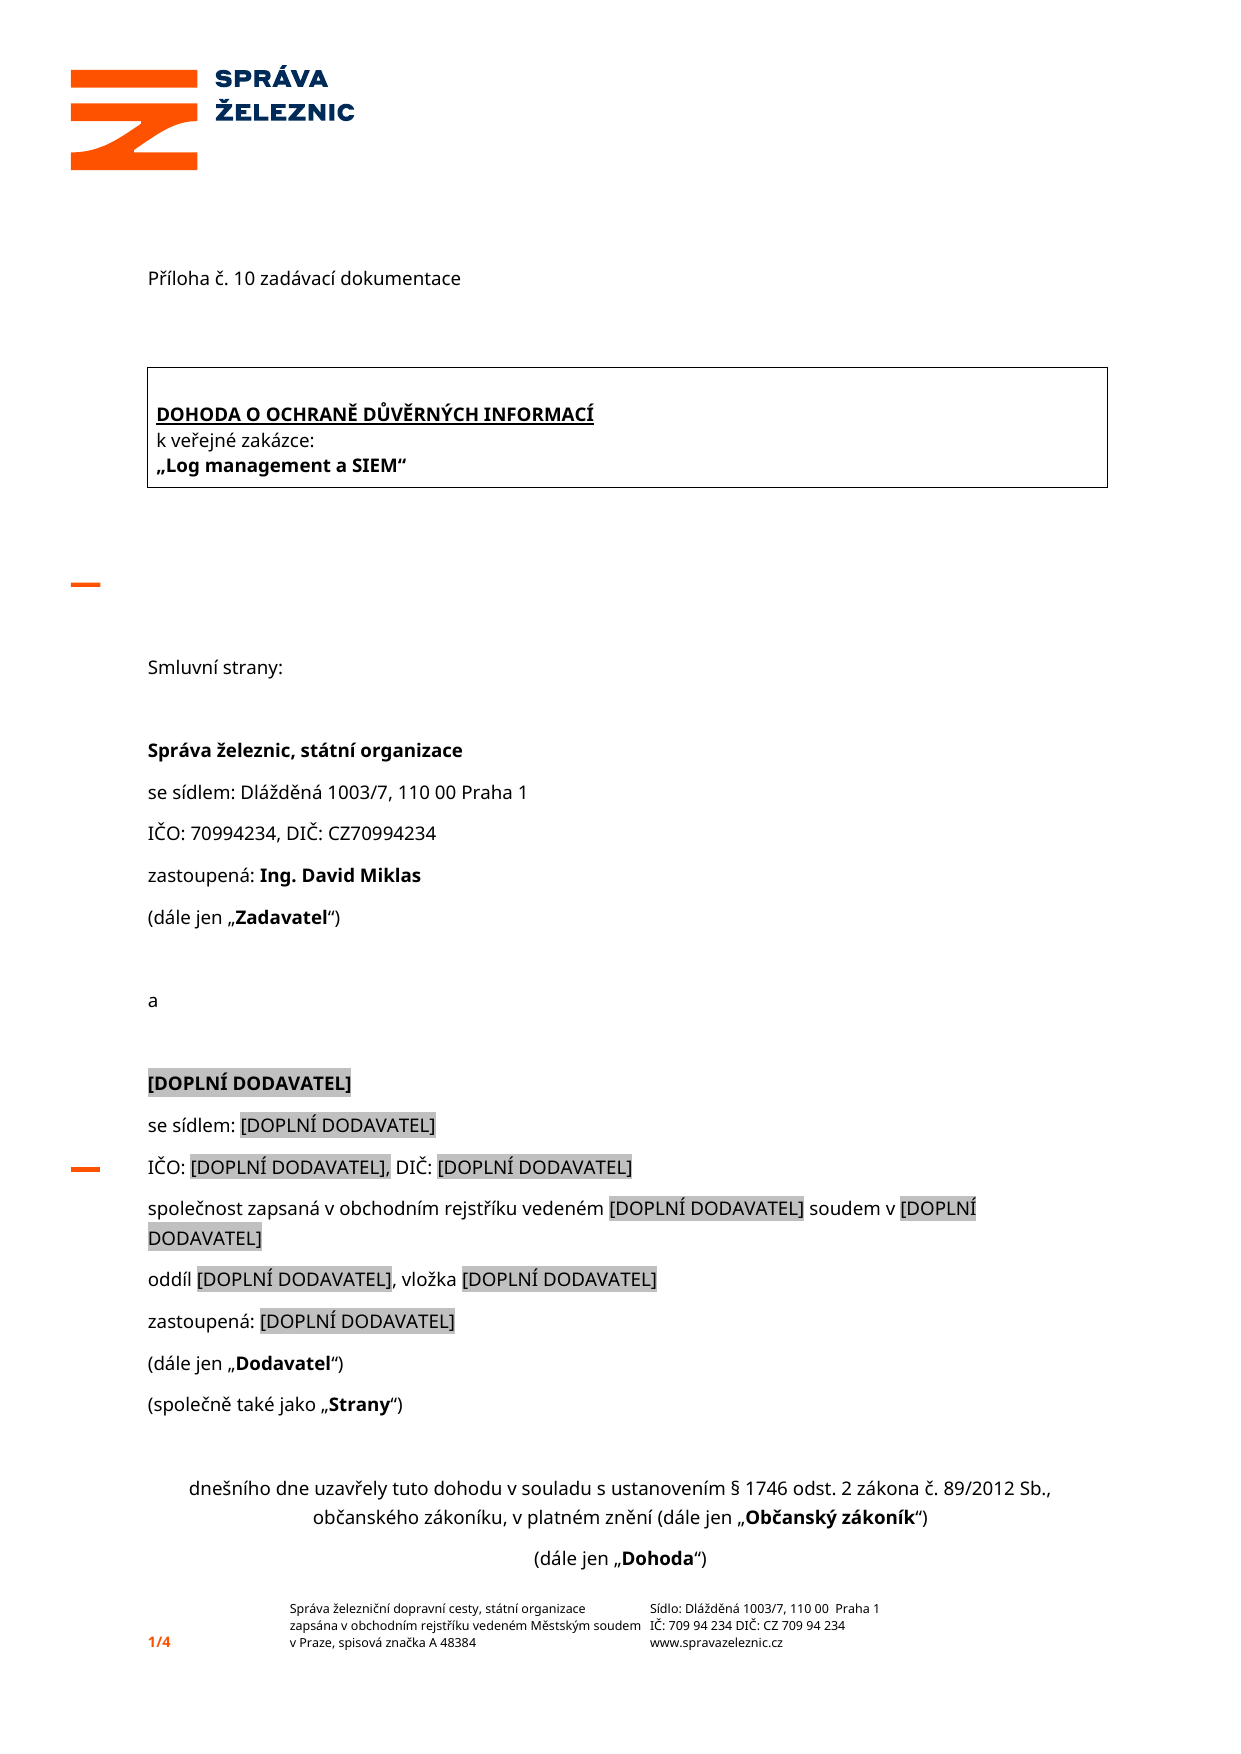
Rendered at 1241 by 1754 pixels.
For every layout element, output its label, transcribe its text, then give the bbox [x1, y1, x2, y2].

text (společně také jako „Strany“) [148, 1388, 1092, 1417]
text společnost zapsaná v obchodním rejstříku vedeném [DOPLNÍ DODAVATEL] soudem v [DOPLNÍ DODAVATEL] [148, 1192, 1092, 1251]
text IČO: 70994234, DIČ: CZ70994234 [148, 817, 1092, 847]
text (dále jen „Dodavatel“) [148, 1347, 1092, 1376]
table_header DOHODA O OCHRANĚ DŮVĚRNÝCH INFORMACÍ k veřejné zakázce: „Log management a SIEM“ [148, 368, 1107, 487]
text Smluvní strany: [148, 651, 1092, 680]
text IČO: [DOPLNÍ DODAVATEL], DIČ: [DOPLNÍ DODAVATEL] [148, 1151, 1092, 1180]
text Správa železnic, státní organizace [148, 734, 1092, 763]
text (dále jen „Dohoda“) [148, 1542, 1092, 1572]
text a [148, 984, 1092, 1013]
text zastoupená: [DOPLNÍ DODAVATEL] [148, 1305, 1092, 1334]
text se sídlem: [DOPLNÍ DODAVATEL] [148, 1109, 1092, 1138]
text se sídlem: Dlážděná 1003/7, 110 00 Praha 1 [148, 776, 1092, 805]
text zastoupená: Ing. David Miklas [148, 859, 1092, 888]
text (dále jen „Zadavatel“) [148, 901, 1092, 930]
text dnešního dne uzavřely tuto dohodu v souladu s ustanovením § 1746 odst. 2 zákona č. 89/2012 Sb., občanského zákoníku, v platném znění (dále jen „Občanský zákoník“) [148, 1472, 1092, 1530]
text oddíl [DOPLNÍ DODAVATEL], vložka [DOPLNÍ DODAVATEL] [148, 1263, 1092, 1292]
text Příloha č. 10 zadávací dokumentace [148, 265, 1092, 290]
text [DOPLNÍ DODAVATEL] [148, 1067, 1092, 1097]
